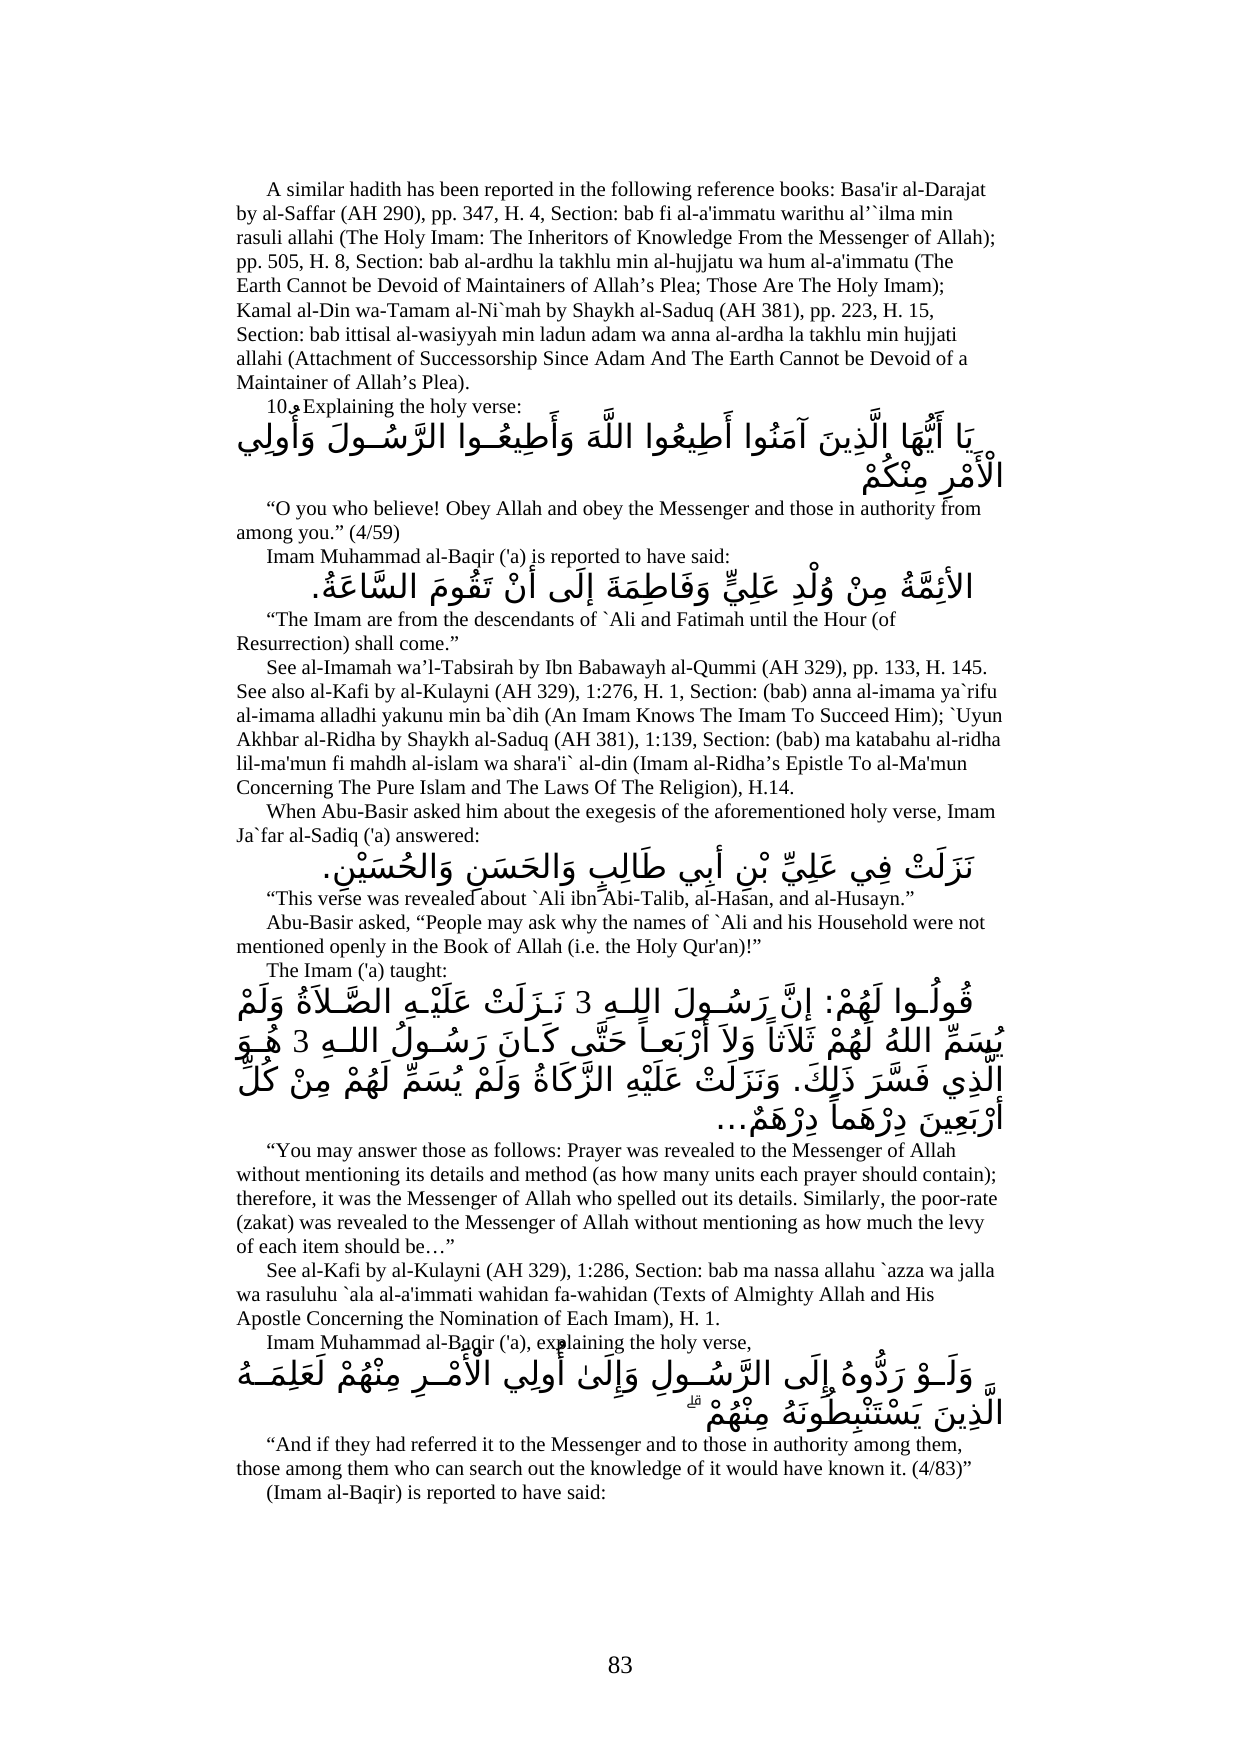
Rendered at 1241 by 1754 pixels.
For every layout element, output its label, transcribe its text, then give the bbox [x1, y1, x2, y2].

text Imam Muhammad al-Baqir ('a) is reported to have said: [236, 544, 1004, 568]
text قُولُوا لَهُمْ: إنَّ رَسُولَ اللهِ  نَزَلَتْ عَلَيْهِ الصَّلاَةُ وَلَمْ يُسَمِّ اللهُ لَهُمْ ثَلاَثاً وَلاَ أرْبَعاً حَتَّى كَانَ رَسُولُ اللهِ  هُوَ الَّذِي فَسَّرَ ذَلِكَ. وَنَزَلَتْ عَلَيْهِ الزَّكَاةُ وَلَمْ يُسَمِّ لَهُمْ مِنْ كُلِّ أرْبَعِينَ دِرْهَماً دِرْهَمٌ… [236, 982, 1004, 1138]
text When Abu-Basir asked him about the exegesis of the aforementioned holy verse, Imam Ja`far al-Sadiq ('a) answered: [236, 799, 1004, 847]
text A similar hadith has been reported in the following reference books: Basa'ir al-Darajat by al-Saffar (AH 290), pp. 347, H. 4, Section: bab fi al-a'immatu warithu al’`ilma min rasuli allahi (The Holy Imam: The Inheritors of Knowledge From the Messenger of Allah); pp. 505, H. 8, Section: bab al-ardhu la takhlu min al-hujjatu wa hum al-a'immatu (The Earth Cannot be Devoid of Maintainers of Allah’s Plea; Those Are The Holy Imam); Kamal al-Din wa-Tamam al-Ni`mah by Shaykh al-Saduq (AH 381), pp. 223, H. 15, Section: bab ittisal al-wasiyyah min ladun adam wa anna al-ardha la takhlu min hujjati allahi (Attachment of Successorship Since Adam And The Earth Cannot be Devoid of a Maintainer of Allah’s Plea). [236, 177, 1004, 394]
text يَا أَيُّهَا الَّذِينَ آمَنُوا أَطِيعُوا اللَّهَ وَأَطِيعُوا الرَّسُولَ وَأُولِي الْأَمْرِ مِنْكُمْ [236, 418, 1004, 496]
text Abu-Basir asked, “People may ask why the names of `Ali and his Household were not mentioned openly in the Book of Allah (i.e. the Holy Qur'an)!” [236, 910, 1004, 958]
text نَزَلَتْ فِي عَلِيِّ بْنِ أبِي طَالِبٍ وَالحَسَنِ وَالحُسَيْنِ. [236, 847, 1004, 886]
text “This verse was revealed about `Ali ibn Abi-Talib, al-Hasan, and al-Husayn.” [236, 886, 1004, 910]
text 10. Explaining the holy verse: [236, 394, 1004, 418]
text Imam Muhammad al-Baqir ('a), explaining the holy verse, [236, 1330, 1004, 1354]
text وَلَوْ رَدُّوهُ إِلَى الرَّسُولِ وَإِلَىٰ أُولِي الْأَمْرِ مِنْهُمْ لَعَلِمَهُ الَّذِينَ يَسْتَنْبِطُونَهُ مِنْهُمْ ۗ [236, 1354, 1004, 1432]
text See al-Imamah wa’l-Tabsirah by Ibn Babawayh al-Qummi (AH 329), pp. 133, H. 145. See also al-Kafi by al-Kulayni (AH 329), 1:276, H. 1, Section: (bab) anna al-imama ya`rifu al-imama alladhi yakunu min ba`dih (An Imam Knows The Imam To Succeed Him); `Uyun Akhbar al-Ridha by Shaykh al-Saduq (AH 381), 1:139, Section: (bab) ma katabahu al-ridha lil-ma'mun fi mahdh al-islam wa shara'i` al-din (Imam al-Ridha’s Epistle To al-Ma'mun Concerning The Pure Islam and The Laws Of The Religion), H.14. [236, 655, 1004, 799]
text “The Imam are from the descendants of `Ali and Fatimah until the Hour (of Resurrection) shall come.” [236, 607, 1004, 655]
text The Imam ('a) taught: [236, 958, 1004, 982]
text الأئِمَّةُ مِنْ وُلْدِ عَلِيٍّ وَفَاطِمَةَ إلَى أنْ تَقُومَ السَّاعَةُ. [236, 568, 1004, 607]
text “You may answer those as follows: Prayer was revealed to the Messenger of Allah without mentioning its details and method (as how many units each prayer should contain); therefore, it was the Messenger of Allah who spelled out its details. Similarly, the poor-rate (zakat) was revealed to the Messenger of Allah without mentioning as how much the levy of each item should be…” [236, 1138, 1004, 1258]
text “O you who believe! Obey Allah and obey the Messenger and those in authority from among you.” (4/59) [236, 496, 1004, 544]
text “And if they had referred it to the Messenger and to those in authority among them, those among them who can search out the knowledge of it would have known it. (4/83)” [236, 1432, 1004, 1480]
text See al-Kafi by al-Kulayni (AH 329), 1:286, Section: bab ma nassa allahu `azza wa jalla wa rasuluhu `ala al-a'immati wahidan fa-wahidan (Texts of Almighty Allah and His Apostle Concerning the Nomination of Each Imam), H. 1. [236, 1258, 1004, 1330]
text (Imam al-Baqir) is reported to have said: [236, 1480, 1004, 1504]
